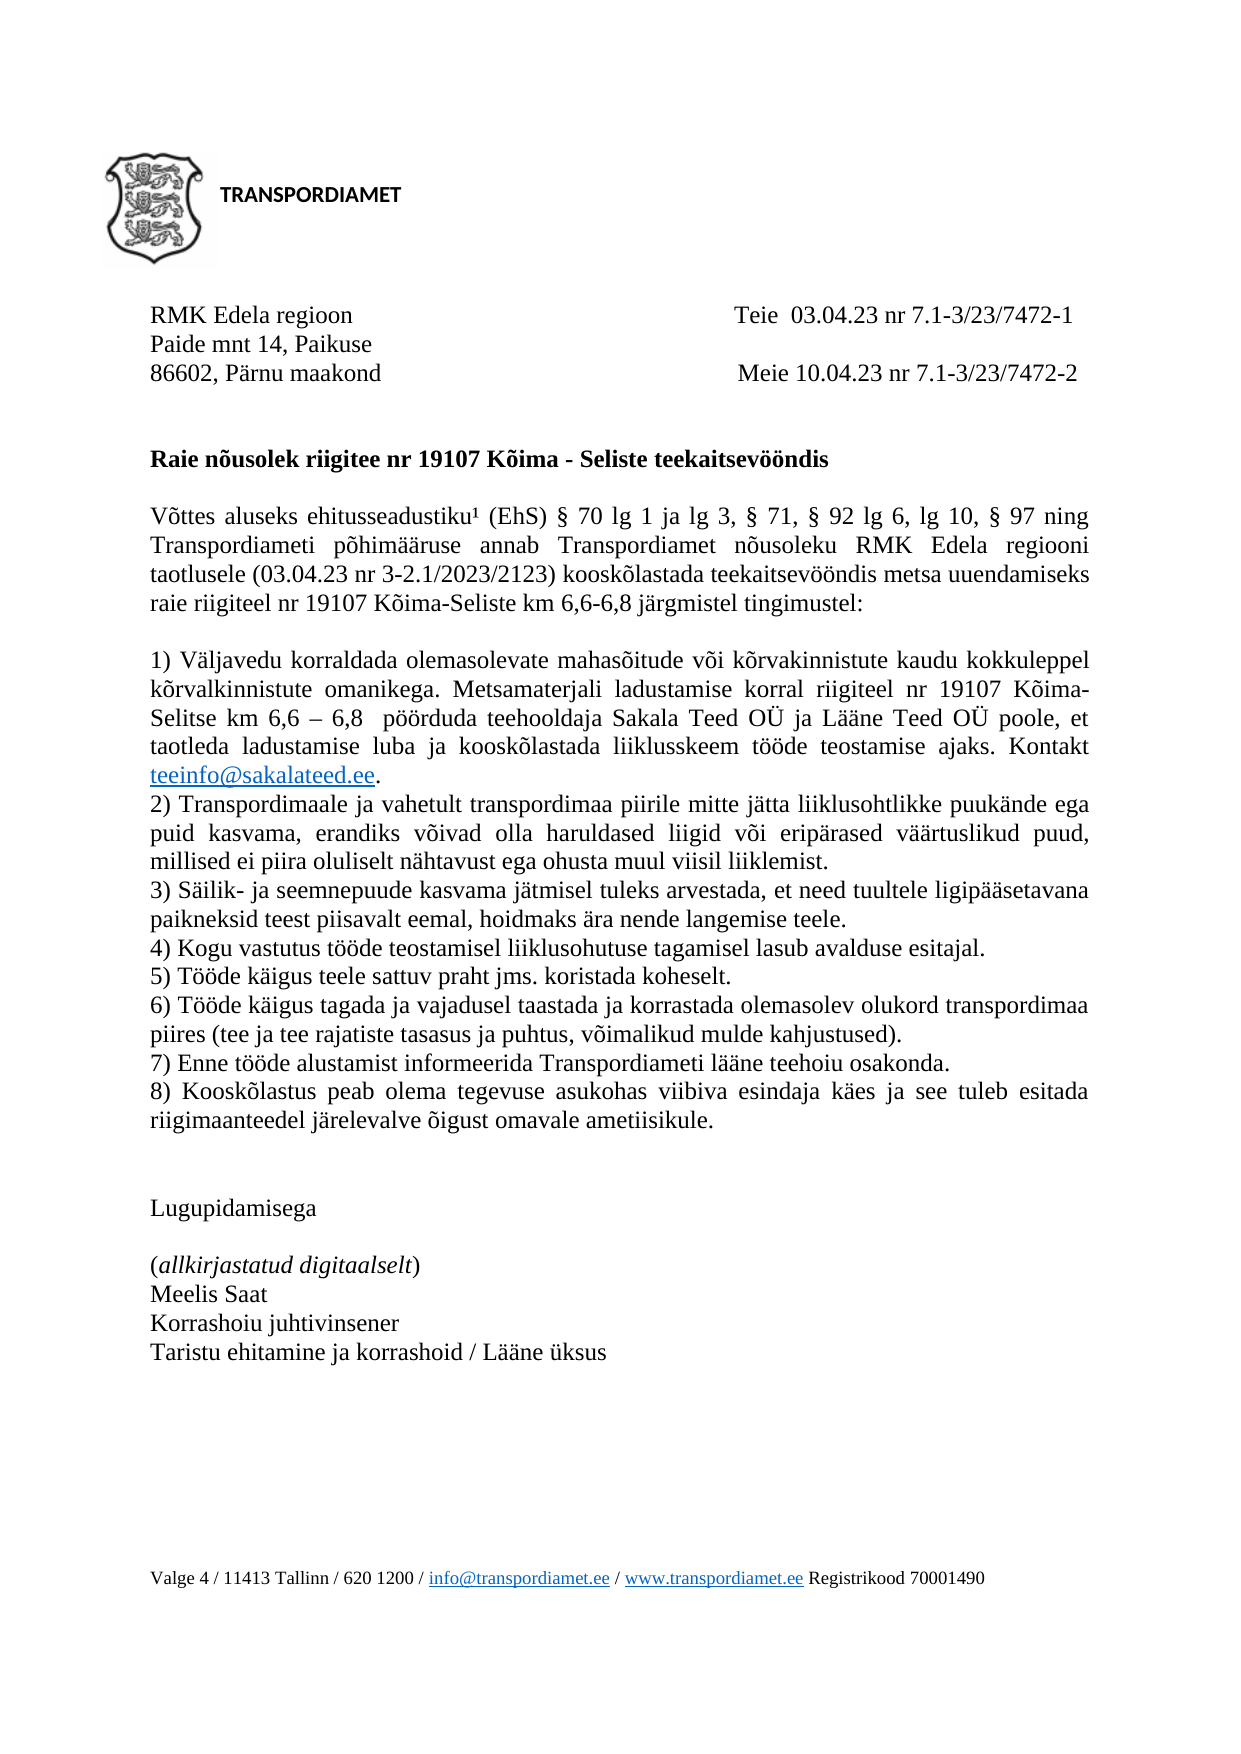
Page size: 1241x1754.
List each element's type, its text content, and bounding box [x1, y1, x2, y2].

text Korrashoiu juhtivinsener [150, 1308, 1090, 1337]
text Raie nõusolek riigitee nr 19107 Kõima - Seliste teekaitsevööndis [150, 444, 1090, 473]
text 7) Enne tööde alustamist informeerida Transpordiameti lääne teehoiu osakonda. [150, 1048, 1090, 1076]
text 2) Transpordimaale ja vahetult transpordimaa piirile mitte jätta liiklusohtlikke puukände ega puid kasvama, erandiks võivad olla haruldased liigid või eripärased väärtuslikud puud, millised ei piira oluliselt nähtavust ega ohusta muul viisil liiklemist. [150, 789, 1090, 875]
text RMK Edela regioon Teie 03.04.23 nr 7.1-3/23/7472-1 [150, 300, 1090, 329]
text Valge 4 / 11413 Tallinn / 620 1200 / info@transpordiamet.ee / www.transpordiamet.ee Registrikood 70001490 [150, 1567, 1090, 1588]
text Meelis Saat [150, 1279, 1090, 1308]
text TRANSPORDIAMET [220, 181, 1090, 208]
text 4) Kogu vastutus tööde teostamisel liiklusohutuse tagamisel lasub avalduse esitajal. [150, 933, 1090, 961]
text Taristu ehitamine ja korrashoid / Lääne üksus [150, 1337, 1090, 1366]
text 1) Väljavedu korraldada olemasolevate mahasõitude või kõrvakinnistute kaudu kokkuleppel kõrvalkinnistute omanikega. Metsamaterjali ladustamise korral riigiteel nr 19107 Kõima-Selitse km 6,6 – 6,8 pöörduda teehooldaja Sakala Teed OÜ ja Lääne Teed OÜ poole, et taotleda ladustamise luba ja kooskõlastada liiklusskeem tööde teostamise ajaks. Kontakt teeinfo@sakalateed.ee. [150, 645, 1090, 789]
text 8) Kooskõlastus peab olema tegevuse asukohas viibiva esindaja käes ja see tuleb esitada riigimaanteedel järelevalve õigust omavale ametiisikule. [150, 1076, 1090, 1134]
text 5) Tööde käigus teele sattuv praht jms. koristada koheselt. [150, 961, 1090, 990]
text Võttes aluseks ehitusseadustiku¹ (EhS) § 70 lg 1 ja lg 3, § 71, § 92 lg 6, lg 10, § 97 ning Transpordiameti põhimääruse annab Transpordiamet nõusoleku RMK Edela regiooni taotlusele (03.04.23 nr 3-2.1/2023/2123) kooskõlastada teekaitsevööndis metsa uuendamiseks raie riigiteel nr 19107 Kõima-Seliste km 6,6-6,8 järgmistel tingimustel: [150, 501, 1090, 616]
text 86602, Pärnu maakond Meie 10.04.23 nr 7.1-3/23/7472-2 [150, 358, 1090, 386]
text 3) Säilik- ja seemnepuude kasvama jätmisel tuleks arvestada, et need tuultele ligipääsetavana paikneksid teest piisavalt eemal, hoidmaks ära nende langemise teele. [150, 875, 1090, 933]
text 6) Tööde käigus tagada ja vajadusel taastada ja korrastada olemasolev olukord transpordimaa piires (tee ja tee rajatiste tasasus ja puhtus, võimalikud mulde kahjustused). [150, 990, 1090, 1048]
text Lugupidamisega [150, 1193, 1090, 1222]
text (allkirjastatud digitaalselt) [150, 1251, 1090, 1279]
text Paide mnt 14, Paikuse [150, 329, 1090, 358]
